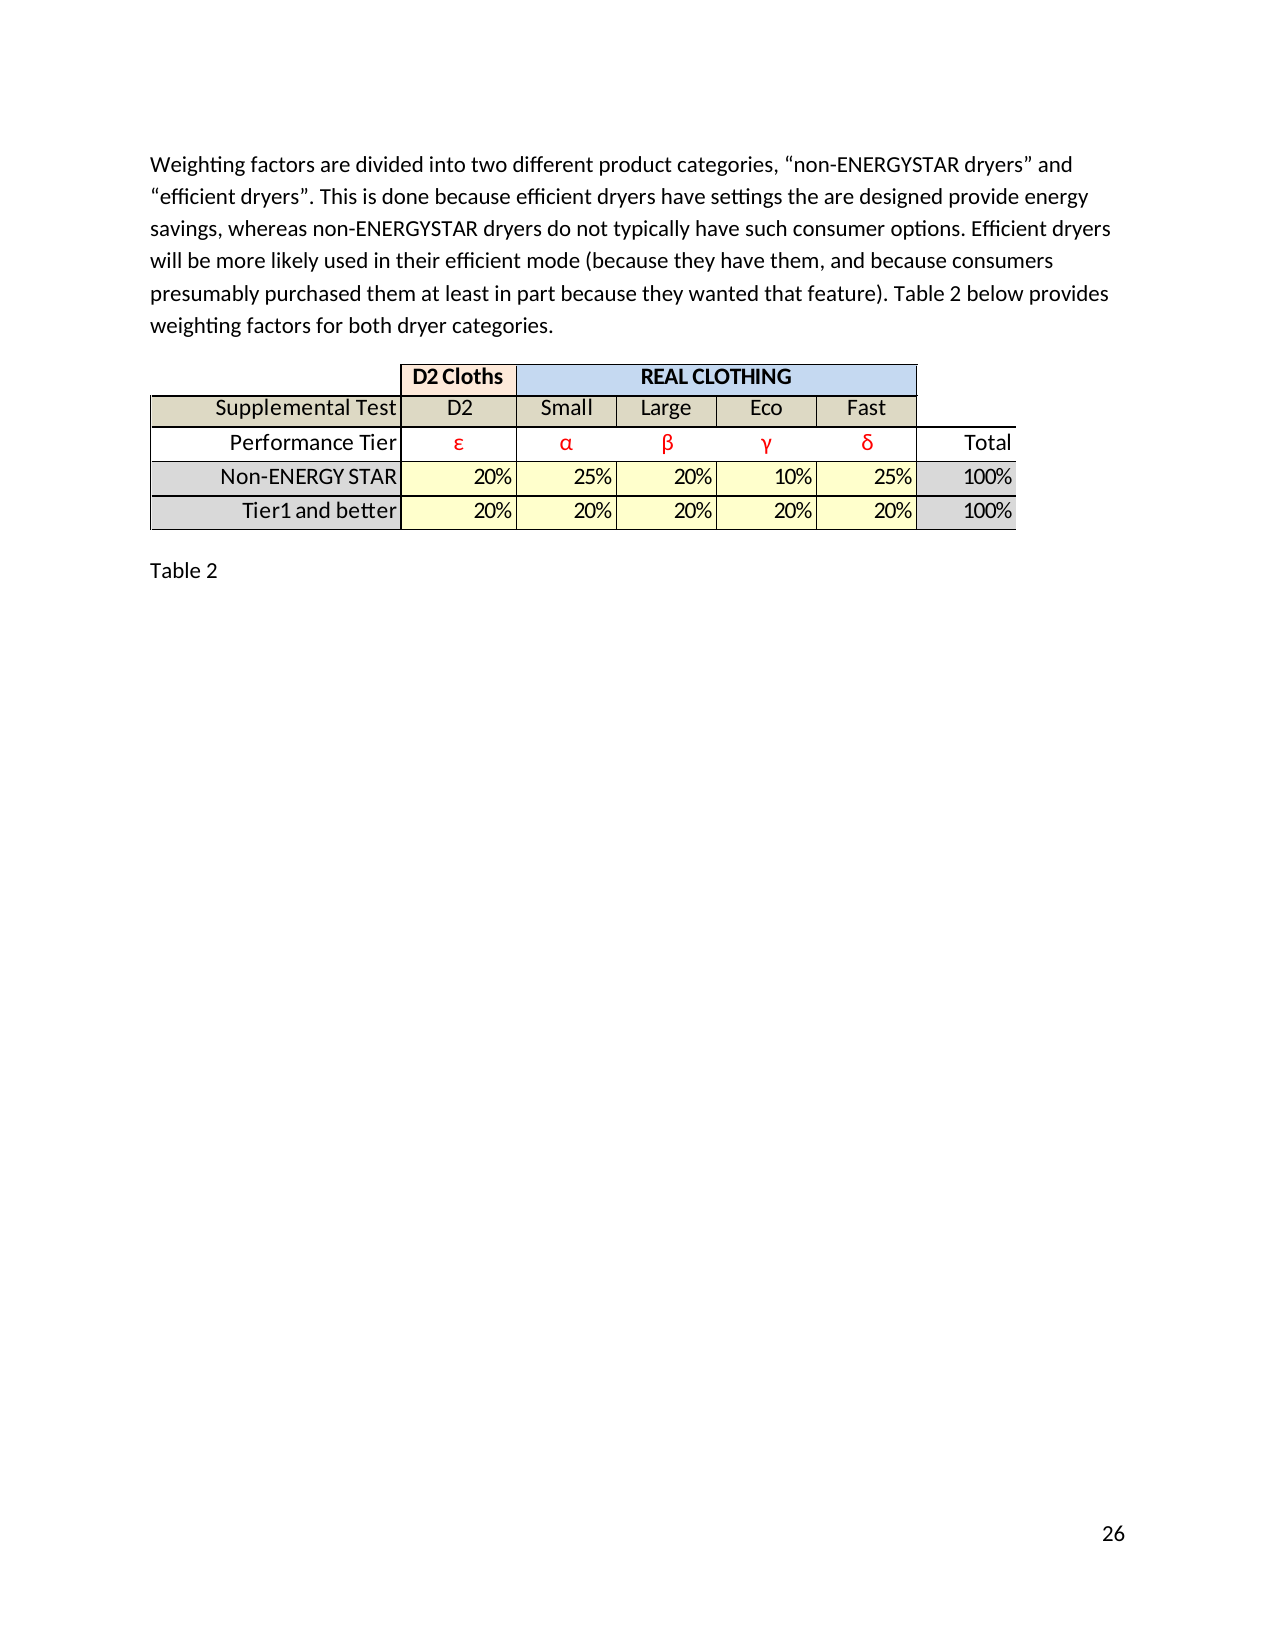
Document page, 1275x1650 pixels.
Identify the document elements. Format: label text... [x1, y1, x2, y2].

text Table 2 [150, 556, 1125, 584]
text Weighting factors are divided into two different product categories, “non-ENERGYSTAR dryers” and “efficient dryers”. This is done because efficient dryers have settings the are designed provide energy savings, whereas non-ENERGYSTAR dryers do not typically have such consumer options. Efficient dryers will be more likely used in their efficient mode (because they have them, and because consumers presumably purchased them at least in part because they wanted that feature). Table 2 below provides weighting factors for both dryer categories. [150, 150, 1125, 339]
